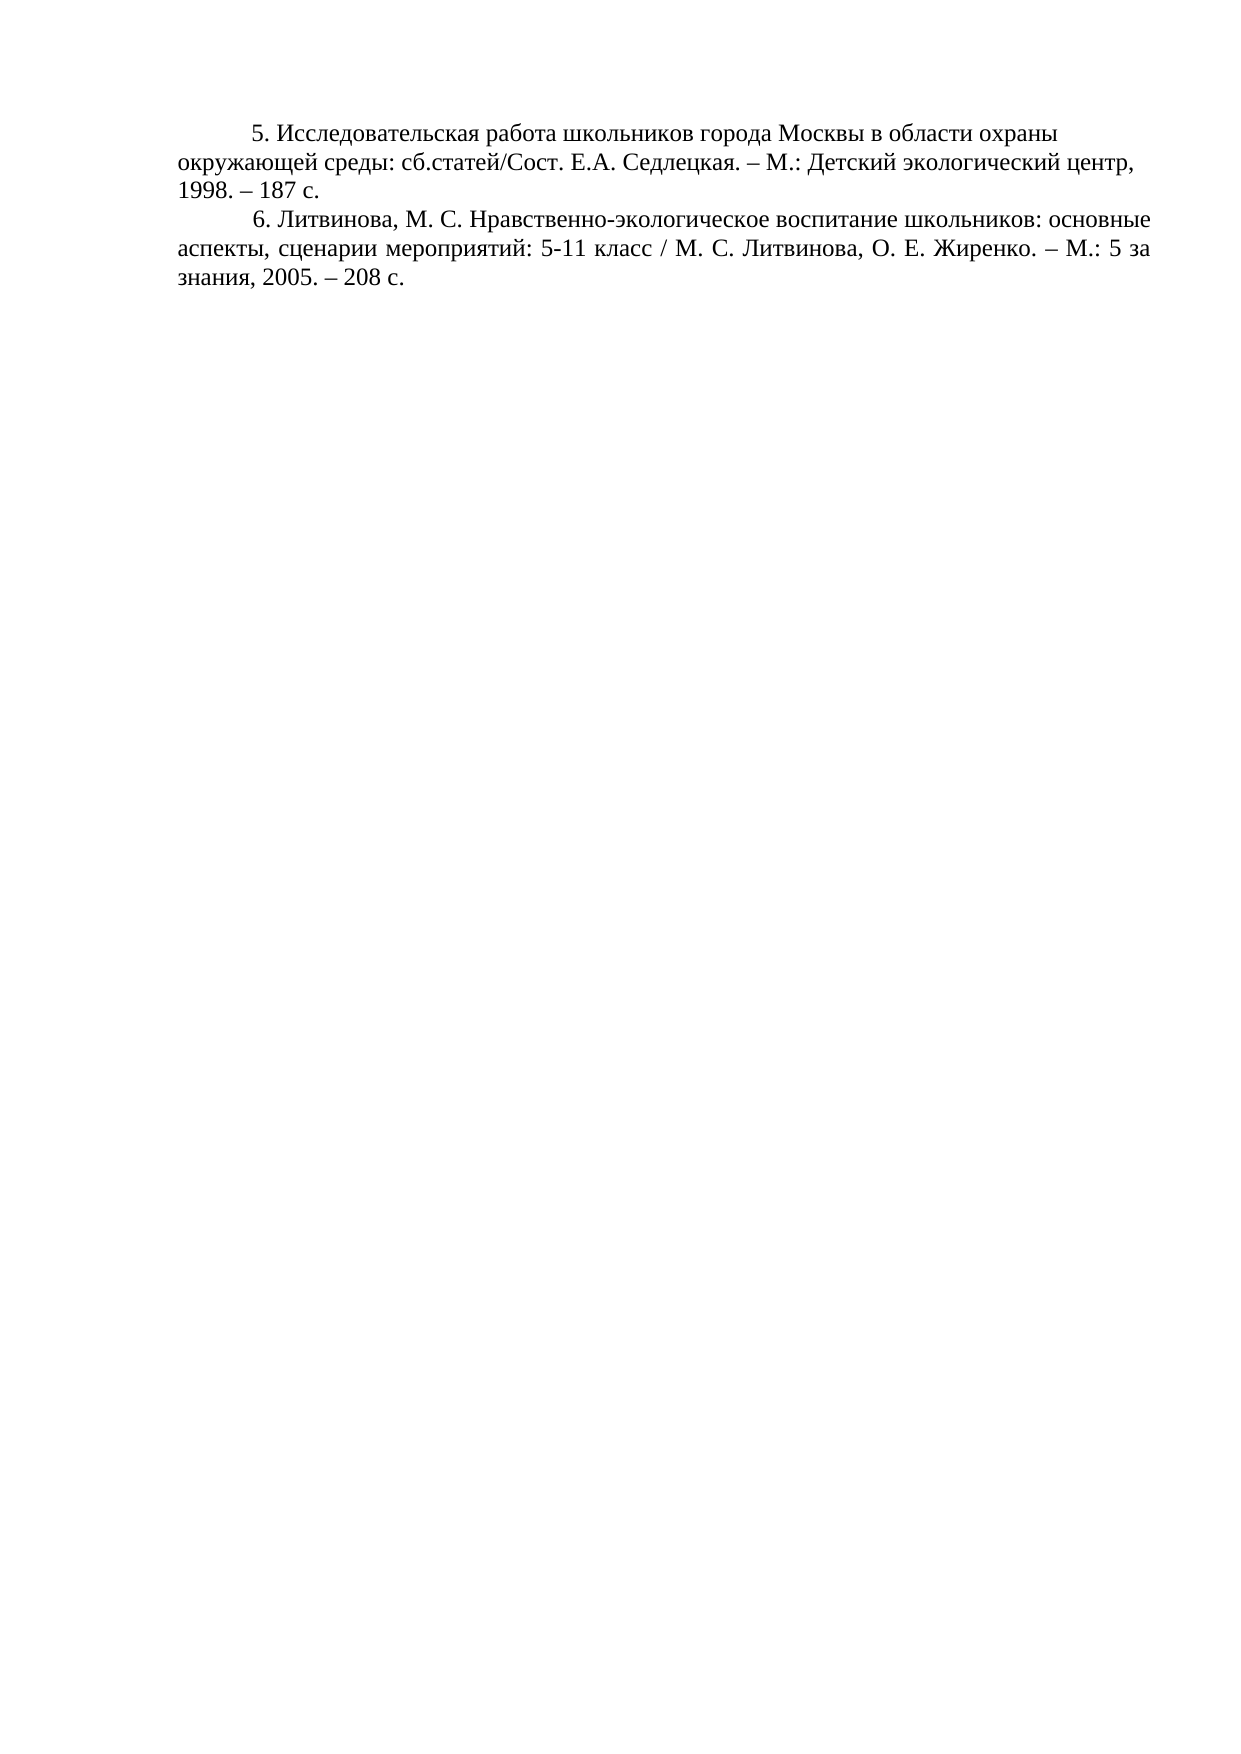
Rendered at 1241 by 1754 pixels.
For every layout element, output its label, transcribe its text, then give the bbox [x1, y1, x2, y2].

text 5. Исследовательская работа школьников города Москвы в области охраны окружающей среды: сб.статей/Сост. Е.А. Седлецкая. – М.: Детский экологический центр, 1998. – 187 с. [177, 118, 1152, 204]
text 6. Литвинова, М. С. Нравственно-экологическое воспитание школьников: основные аспекты, сценарии мероприятий: 5-11 класс / М. С. Литвинова, О. Е. Жиренко. – М.: 5 за знания, 2005. – 208 с. [177, 204, 1152, 291]
